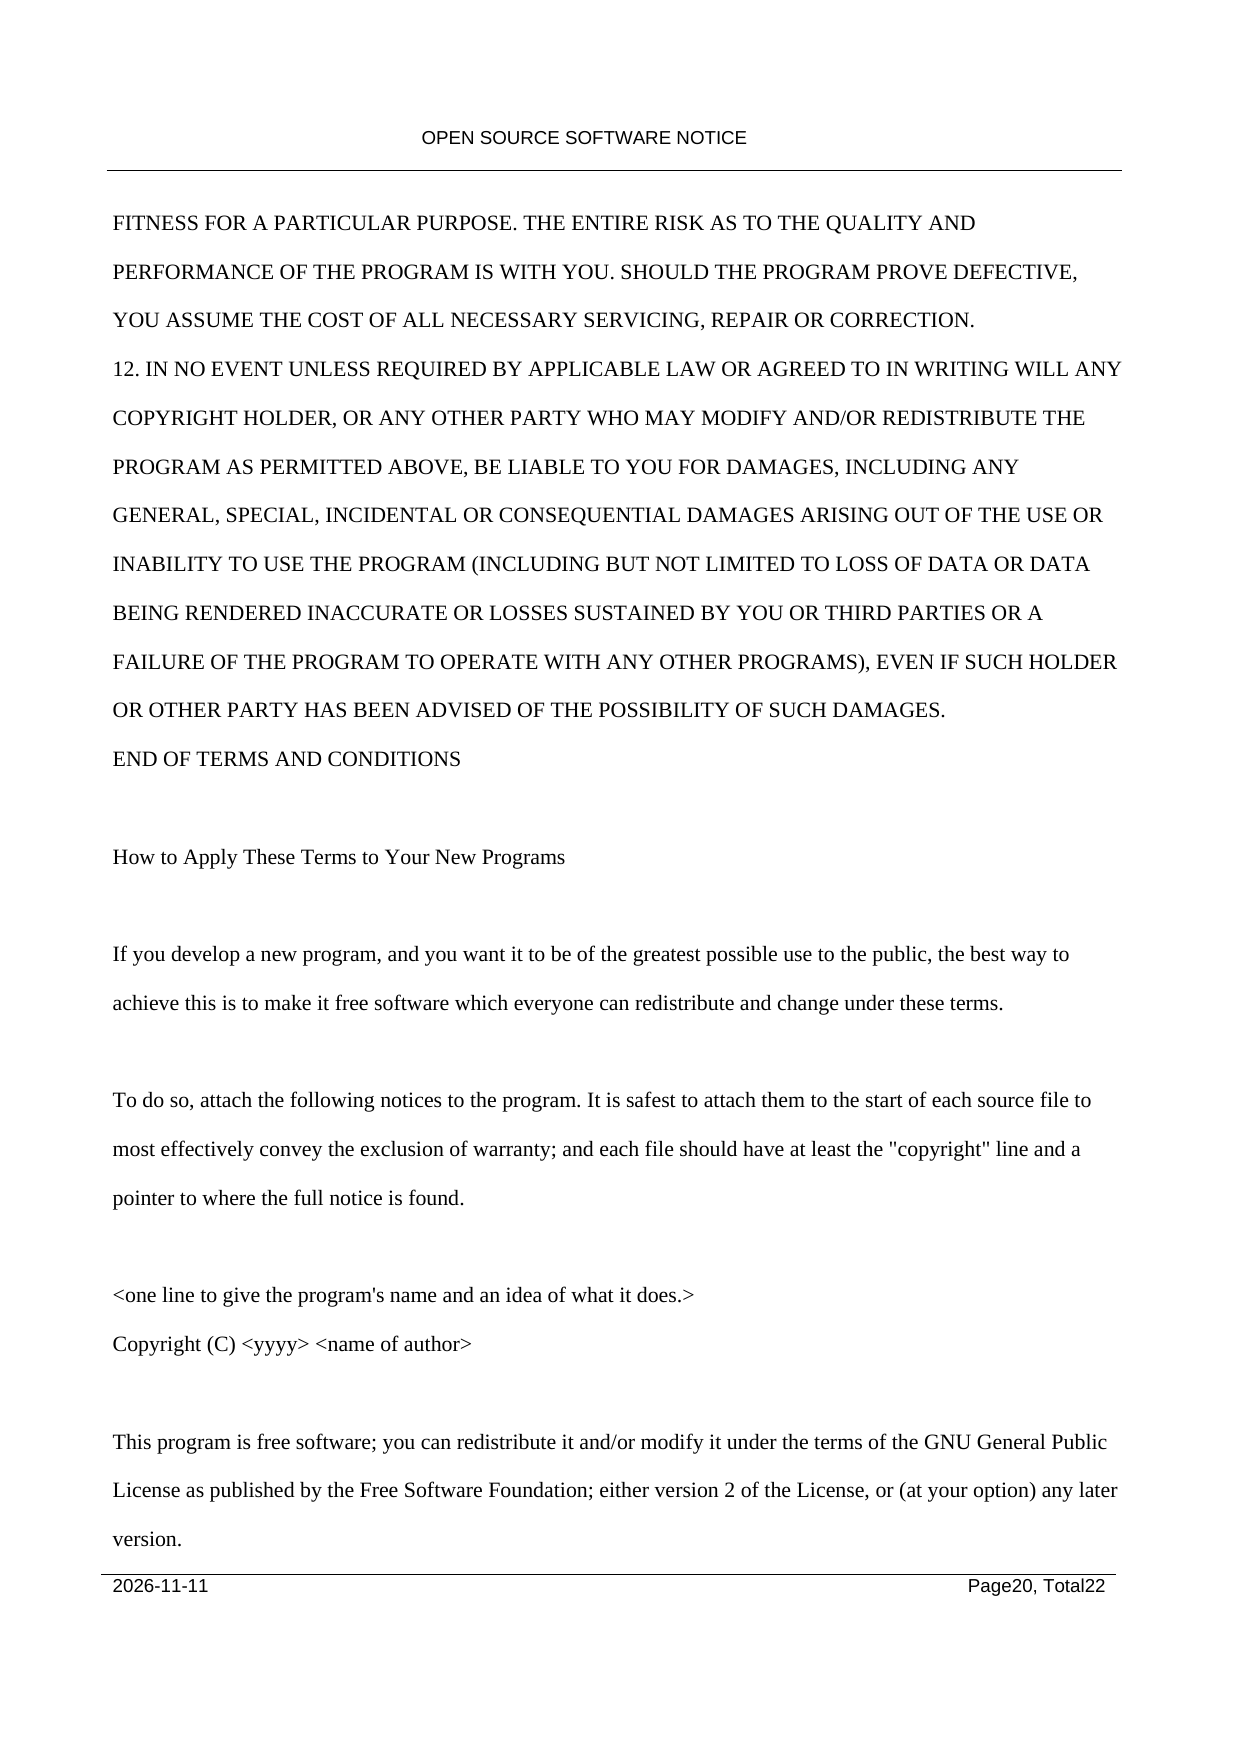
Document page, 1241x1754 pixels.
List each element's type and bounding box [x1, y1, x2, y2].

text [112, 206, 1128, 1555]
